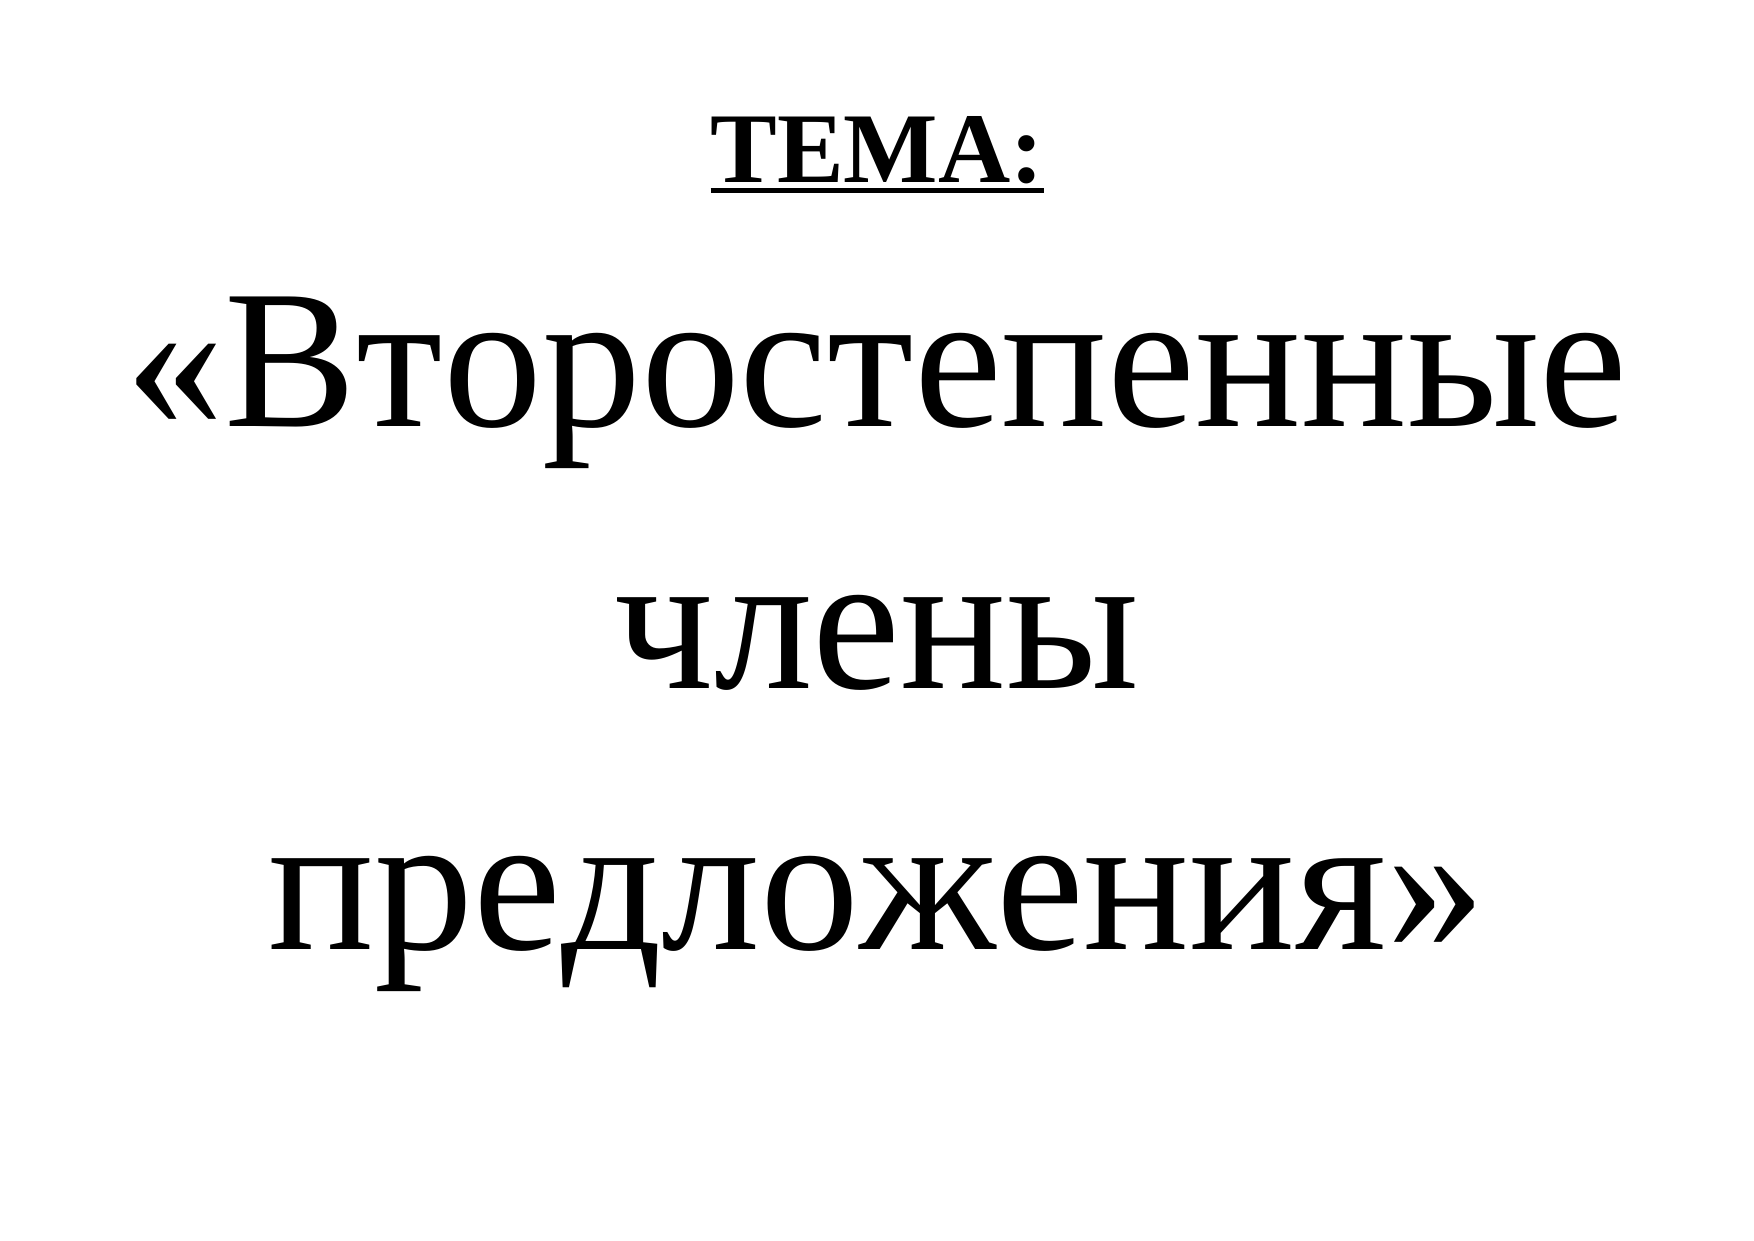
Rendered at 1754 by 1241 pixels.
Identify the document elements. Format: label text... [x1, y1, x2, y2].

text ТЕМА: [118, 88, 1636, 203]
text «Второстепенные члены предложения» [118, 242, 1636, 992]
